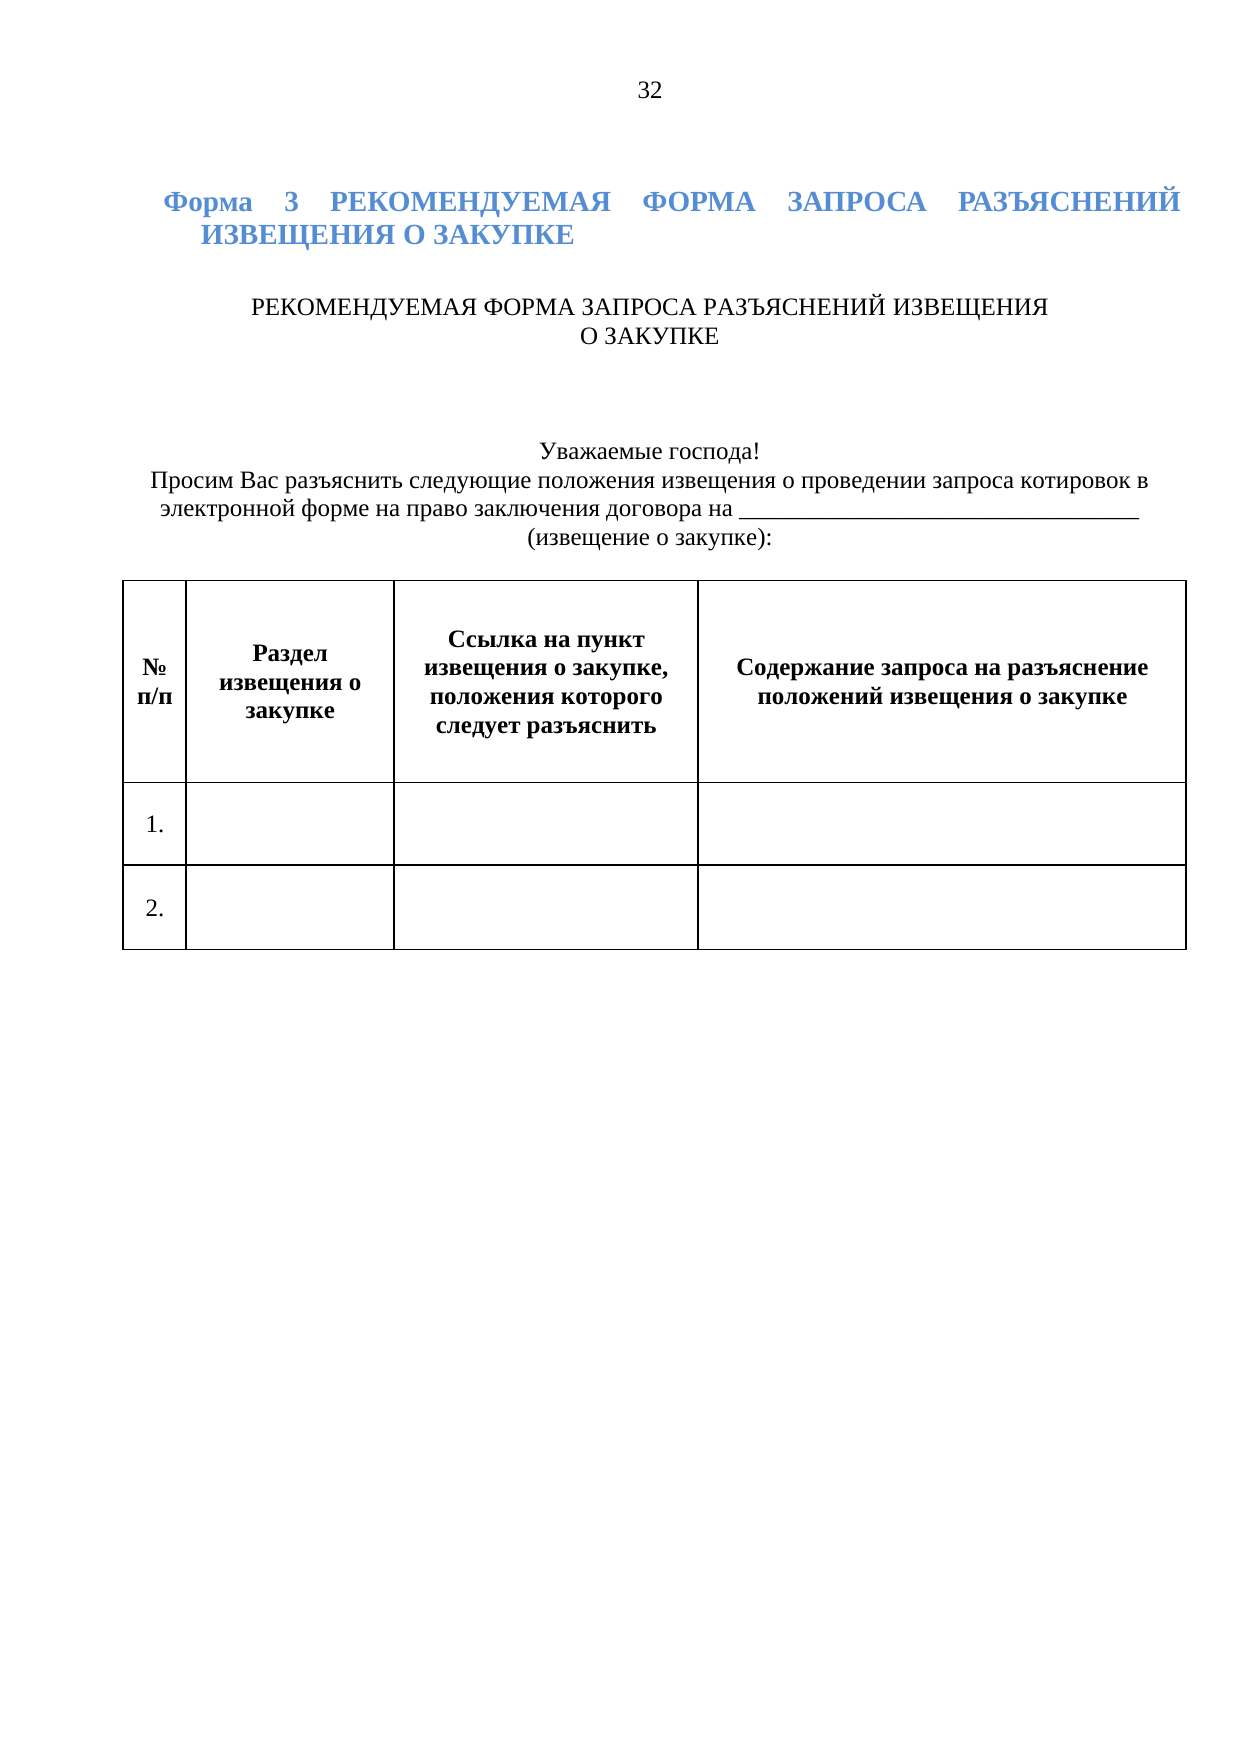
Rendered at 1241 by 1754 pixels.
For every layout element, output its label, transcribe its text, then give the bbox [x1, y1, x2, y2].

text РЕКОМЕНДУЕМАЯ ФОРМА ЗАПРОСА РАЗЪЯСНЕНИЙ ИЗВЕЩЕНИЯ [118, 292, 1181, 321]
subtitle Форма 3 РЕКОМЕНДУЕМАЯ ФОРМА ЗАПРОСА РАЗЪЯСНЕНИЙ ИЗВЕЩЕНИЯ О ЗАКУПКЕ [163, 184, 1181, 251]
table_cell 2. [124, 866, 185, 948]
table_cell [699, 866, 1185, 948]
text О ЗАКУПКЕ [118, 321, 1181, 350]
table_header № п/п [124, 581, 185, 781]
table_cell [395, 783, 697, 864]
table_cell [187, 866, 393, 948]
table_header Ссылка на пункт извещения о закупке, положения которого следует разъяснить [395, 581, 697, 781]
table_cell [187, 783, 393, 864]
table_cell [699, 783, 1185, 864]
table_cell 1. [124, 783, 185, 864]
text Просим Вас разъяснить следующие положения извещения о проведении запроса котировок в электронной форме на право заключения договора на ________________________________ (извещение о закупке): [118, 465, 1181, 551]
table_cell [395, 866, 697, 948]
table_header Раздел извещения о закупке [187, 581, 393, 781]
table_header Содержание запроса на разъяснение положений извещения о закупке [699, 581, 1185, 781]
text Уважаемые господа! [118, 436, 1181, 465]
